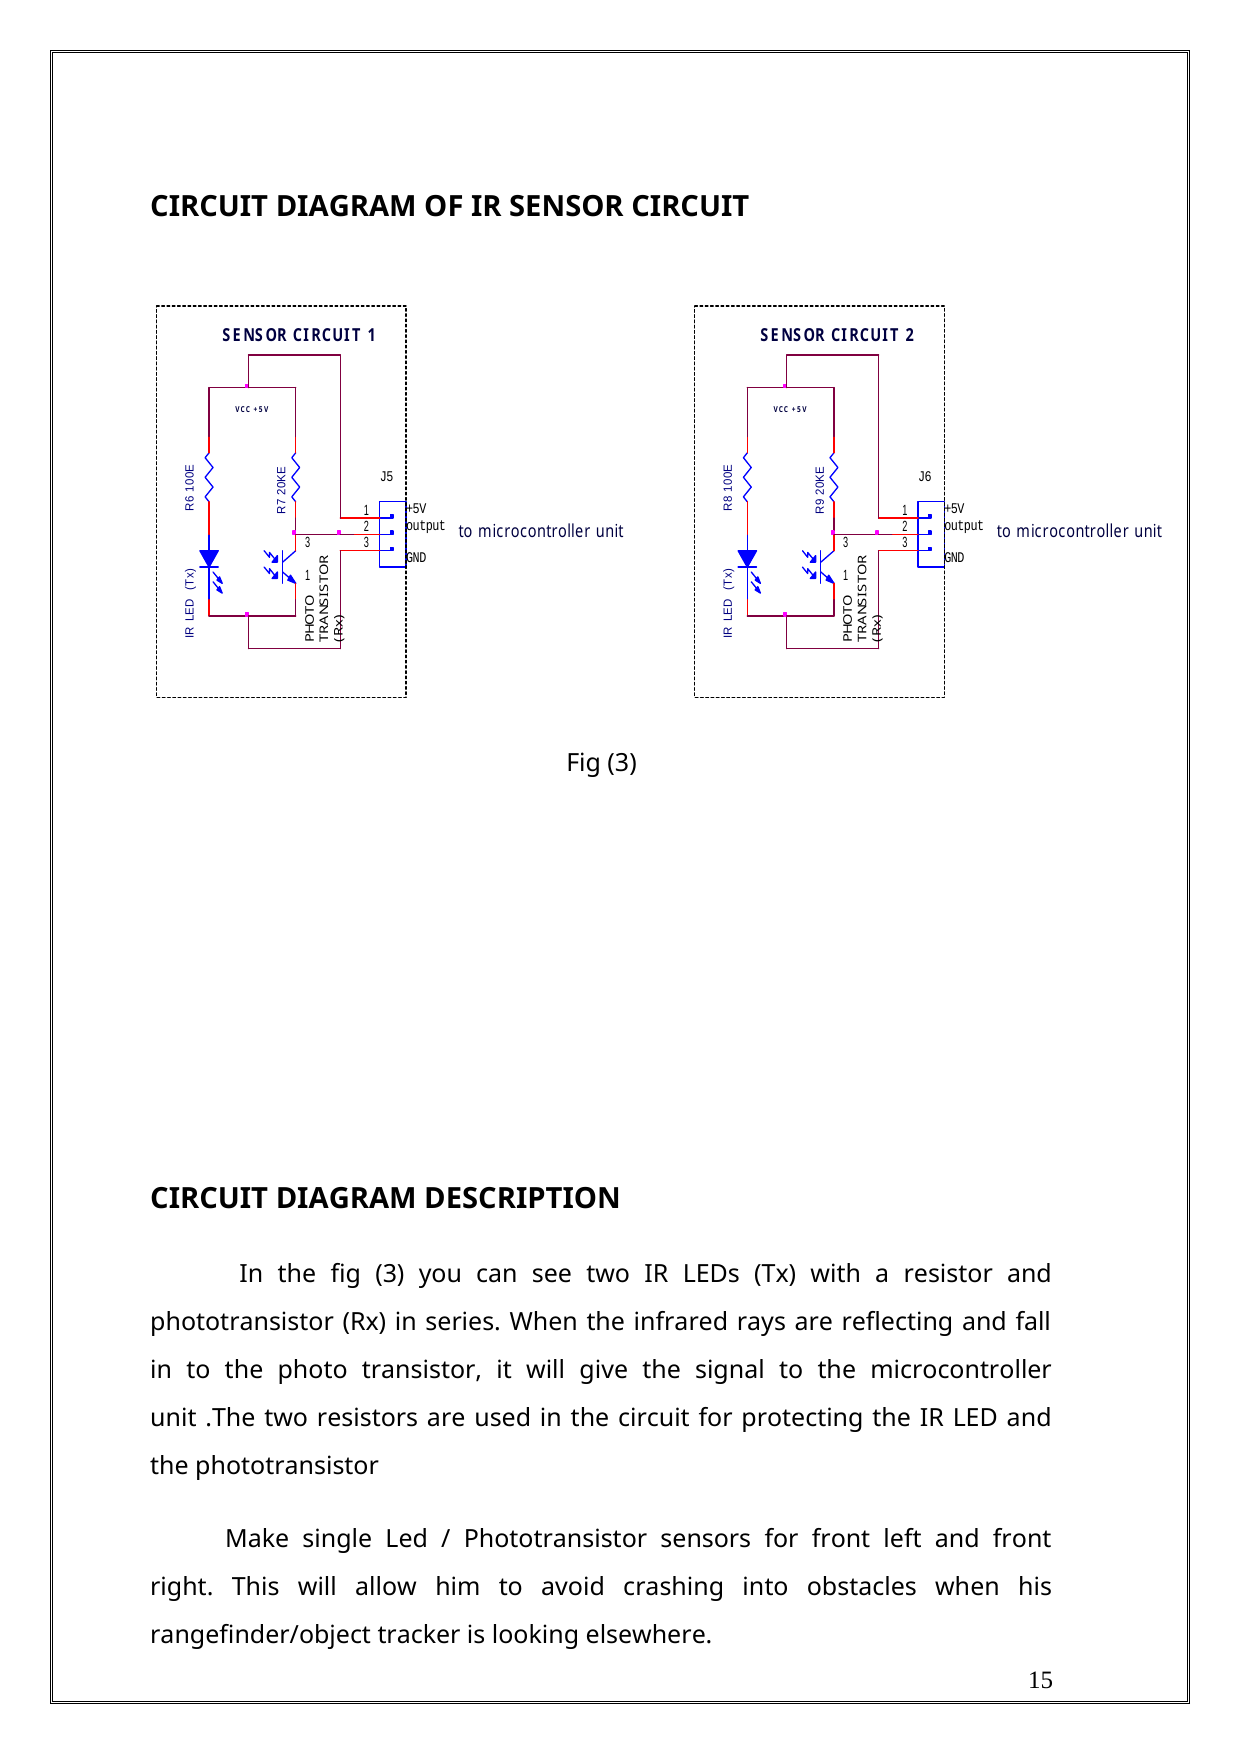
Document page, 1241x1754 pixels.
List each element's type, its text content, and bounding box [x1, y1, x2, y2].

text Make single Led / Phototransistor sensors for front left and front right. This will allow him to avoid crashing into obstacles when his rangefinder/object tracker is looking elsewhere. [150, 1507, 1053, 1651]
text CIRCUIT DIAGRAM OF IR SENSOR CIRCUIT [150, 177, 1053, 225]
text CIRCUIT DIAGRAM DESCRIPTION [150, 1169, 1053, 1217]
text Fig (3) [150, 731, 1053, 779]
text In the fig (3) you can see two IR LEDs (Tx) with a resistor and phototransistor (Rx) in series. When the infrared rays are reflecting and fall in to the photo transistor, it will give the signal to the microcontroller unit .The two resistors are used in the circuit for protecting the IR LED and the phototransistor [150, 1242, 1053, 1482]
